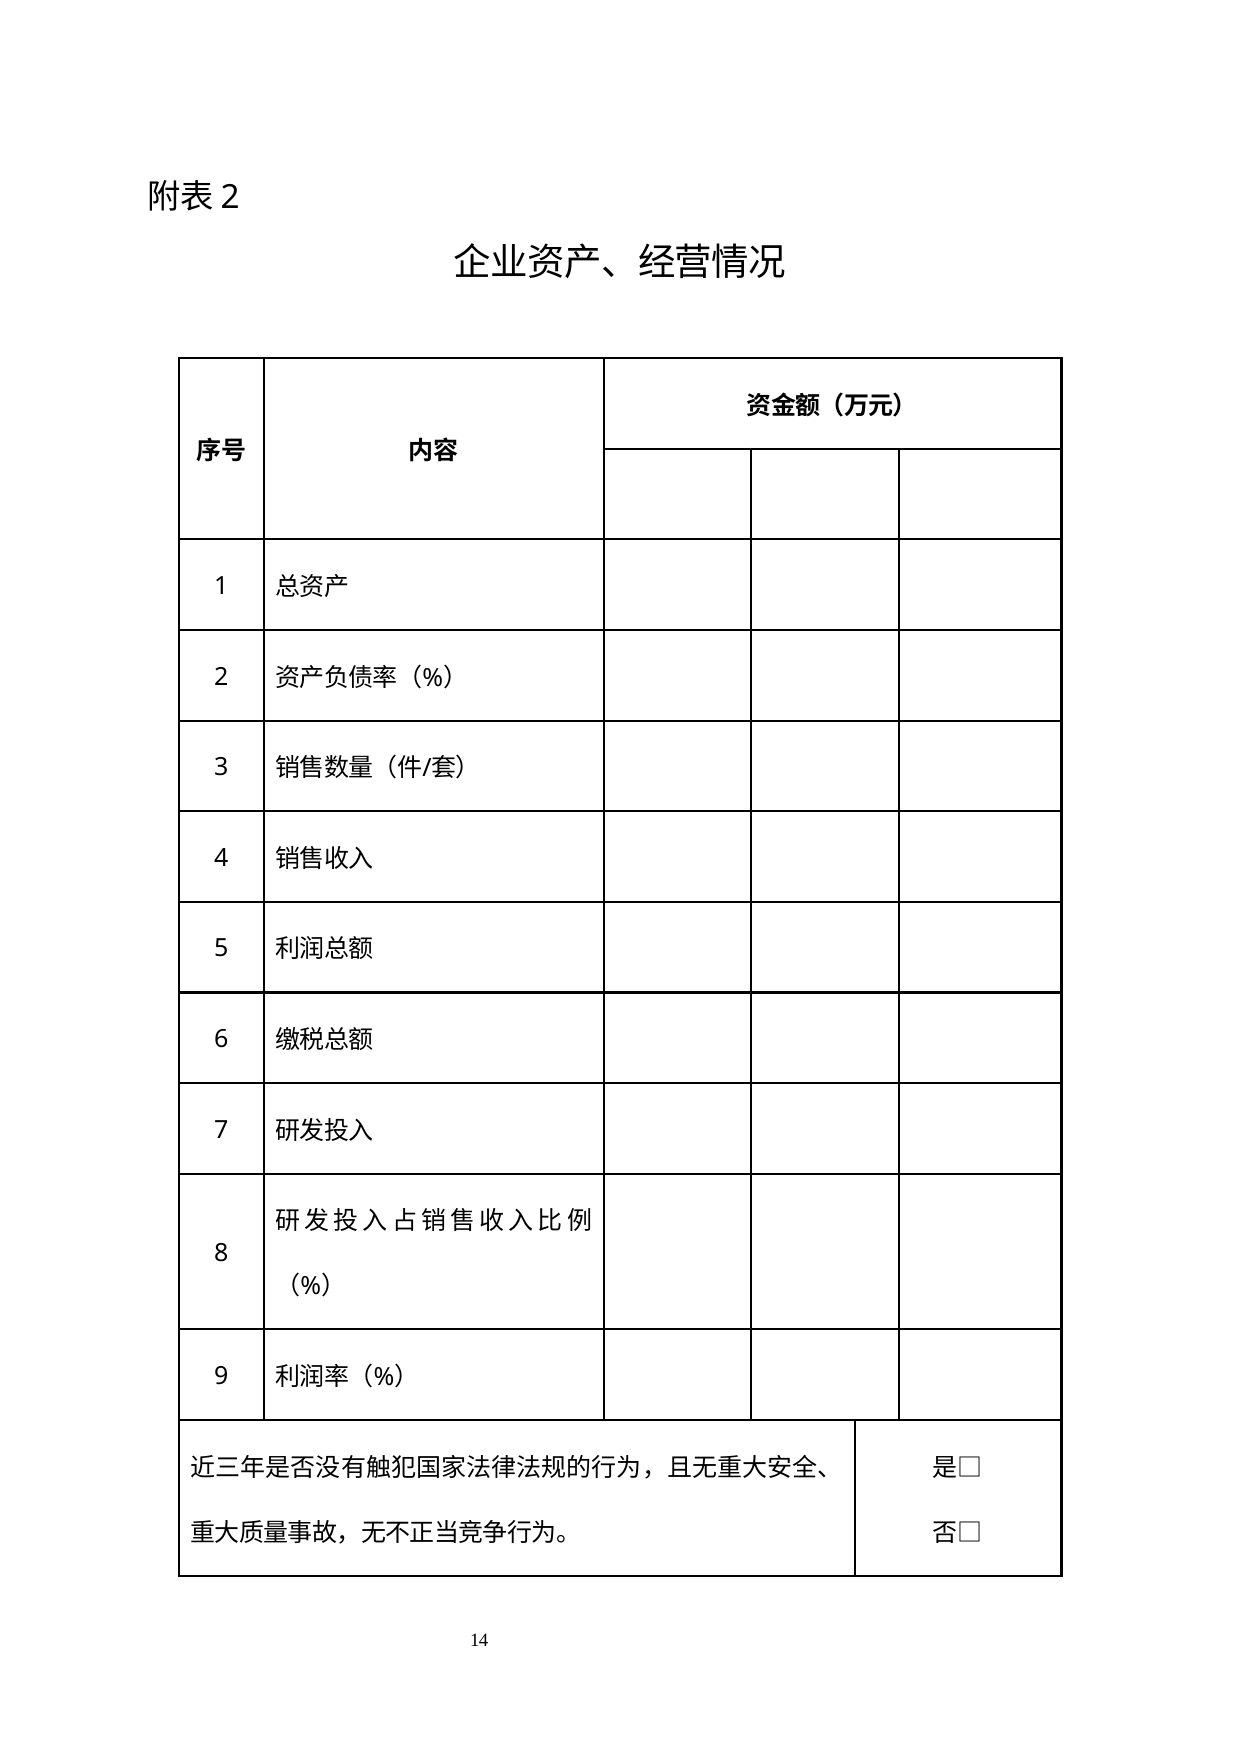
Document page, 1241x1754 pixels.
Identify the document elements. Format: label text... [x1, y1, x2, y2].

table_cell [605, 1084, 750, 1173]
table_cell [900, 631, 1060, 719]
table_cell [752, 1330, 898, 1419]
table_cell 利润率（%） [265, 1330, 603, 1419]
table_cell 利润总额 [265, 903, 603, 991]
table_cell [752, 1084, 898, 1173]
table_cell 资产负债率（%） [265, 631, 603, 719]
table_cell [605, 994, 750, 1082]
text 企业资产、经营情况 [148, 227, 1093, 292]
table_cell [605, 631, 750, 719]
table_cell 近三年是否没有触犯国家法律法规的行为，且无重大安全、重大质量事故，无不正当竞争行为。 [180, 1421, 854, 1574]
table_cell [605, 722, 750, 810]
table_cell 8 [180, 1175, 263, 1328]
table_header 内容 [265, 359, 603, 538]
table_cell [752, 722, 898, 810]
table_cell [752, 903, 898, 991]
table_cell [605, 1175, 750, 1328]
table_cell [900, 1084, 1060, 1173]
table_cell [605, 540, 750, 629]
table_cell [900, 1175, 1060, 1328]
table_cell [900, 540, 1060, 629]
table_cell 缴税总额 [265, 994, 603, 1082]
table_cell [900, 903, 1060, 991]
table_cell [752, 450, 898, 538]
table_cell [900, 812, 1060, 901]
table_cell [752, 631, 898, 719]
table_cell 1 [180, 540, 263, 629]
table_cell [752, 540, 898, 629]
table_cell 总资产 [265, 540, 603, 629]
table_header 资金额（万元） [605, 359, 1060, 448]
table_cell [900, 450, 1060, 538]
table_cell 是□ 否□ [856, 1421, 1060, 1574]
table_cell [900, 722, 1060, 810]
table_cell 研发投入 [265, 1084, 603, 1173]
table_cell [752, 1175, 898, 1328]
table_cell [605, 812, 750, 901]
table_cell 7 [180, 1084, 263, 1173]
table_header 序号 [180, 359, 263, 538]
table_cell [752, 812, 898, 901]
table_cell 2 [180, 631, 263, 719]
table_cell [605, 450, 750, 538]
table_cell 4 [180, 812, 263, 901]
table_cell 5 [180, 903, 263, 991]
table_cell 3 [180, 722, 263, 810]
table_cell [900, 1330, 1060, 1419]
text 附表2 [148, 162, 1093, 227]
table_cell [605, 903, 750, 991]
table_cell [605, 1330, 750, 1419]
table_cell 6 [180, 994, 263, 1082]
table_cell 研发投入占销售收入比例（%） [265, 1175, 603, 1328]
table_cell [752, 994, 898, 1082]
table_cell [900, 994, 1060, 1082]
table_cell 销售数量（件/套） [265, 722, 603, 810]
table_cell 9 [180, 1330, 263, 1419]
table_cell 销售收入 [265, 812, 603, 901]
